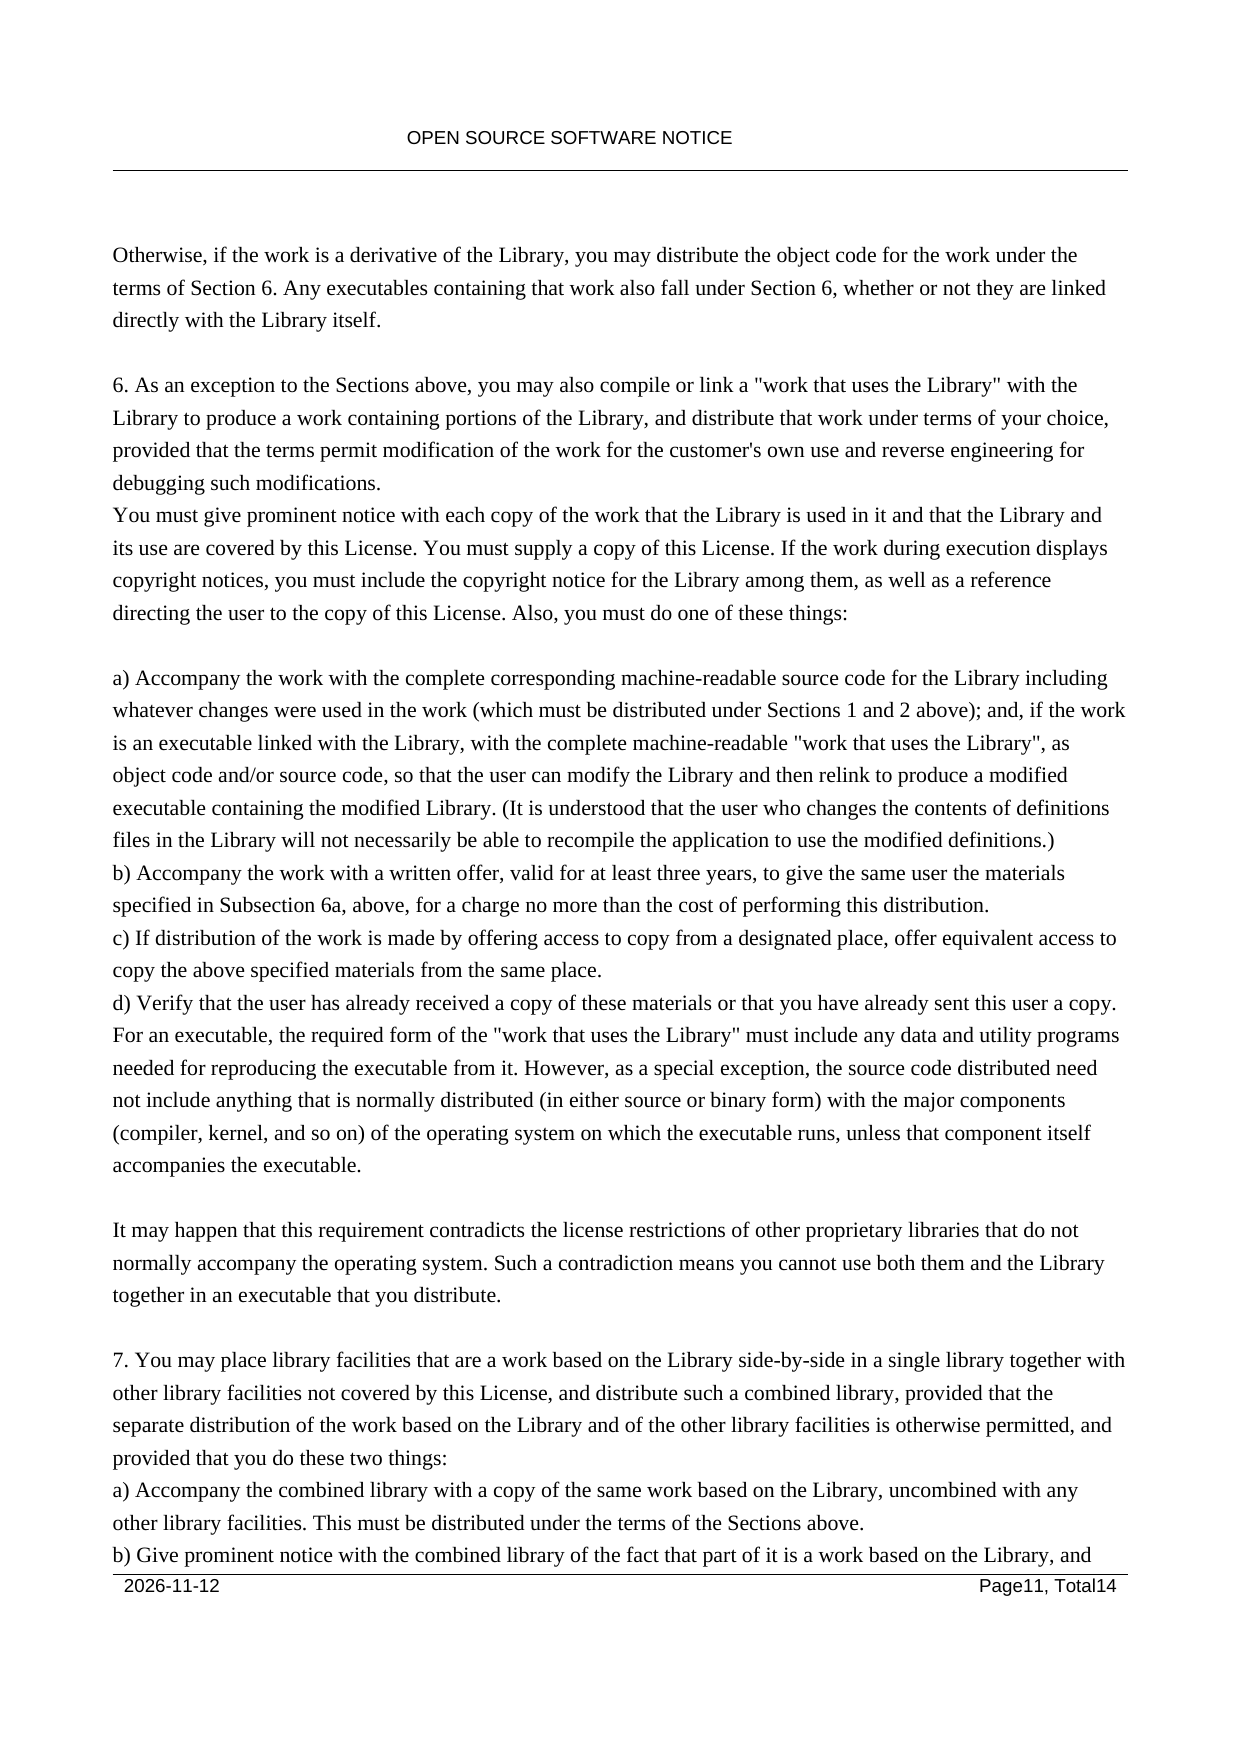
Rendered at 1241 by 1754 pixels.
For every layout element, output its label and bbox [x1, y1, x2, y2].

text [112, 206, 1128, 1571]
